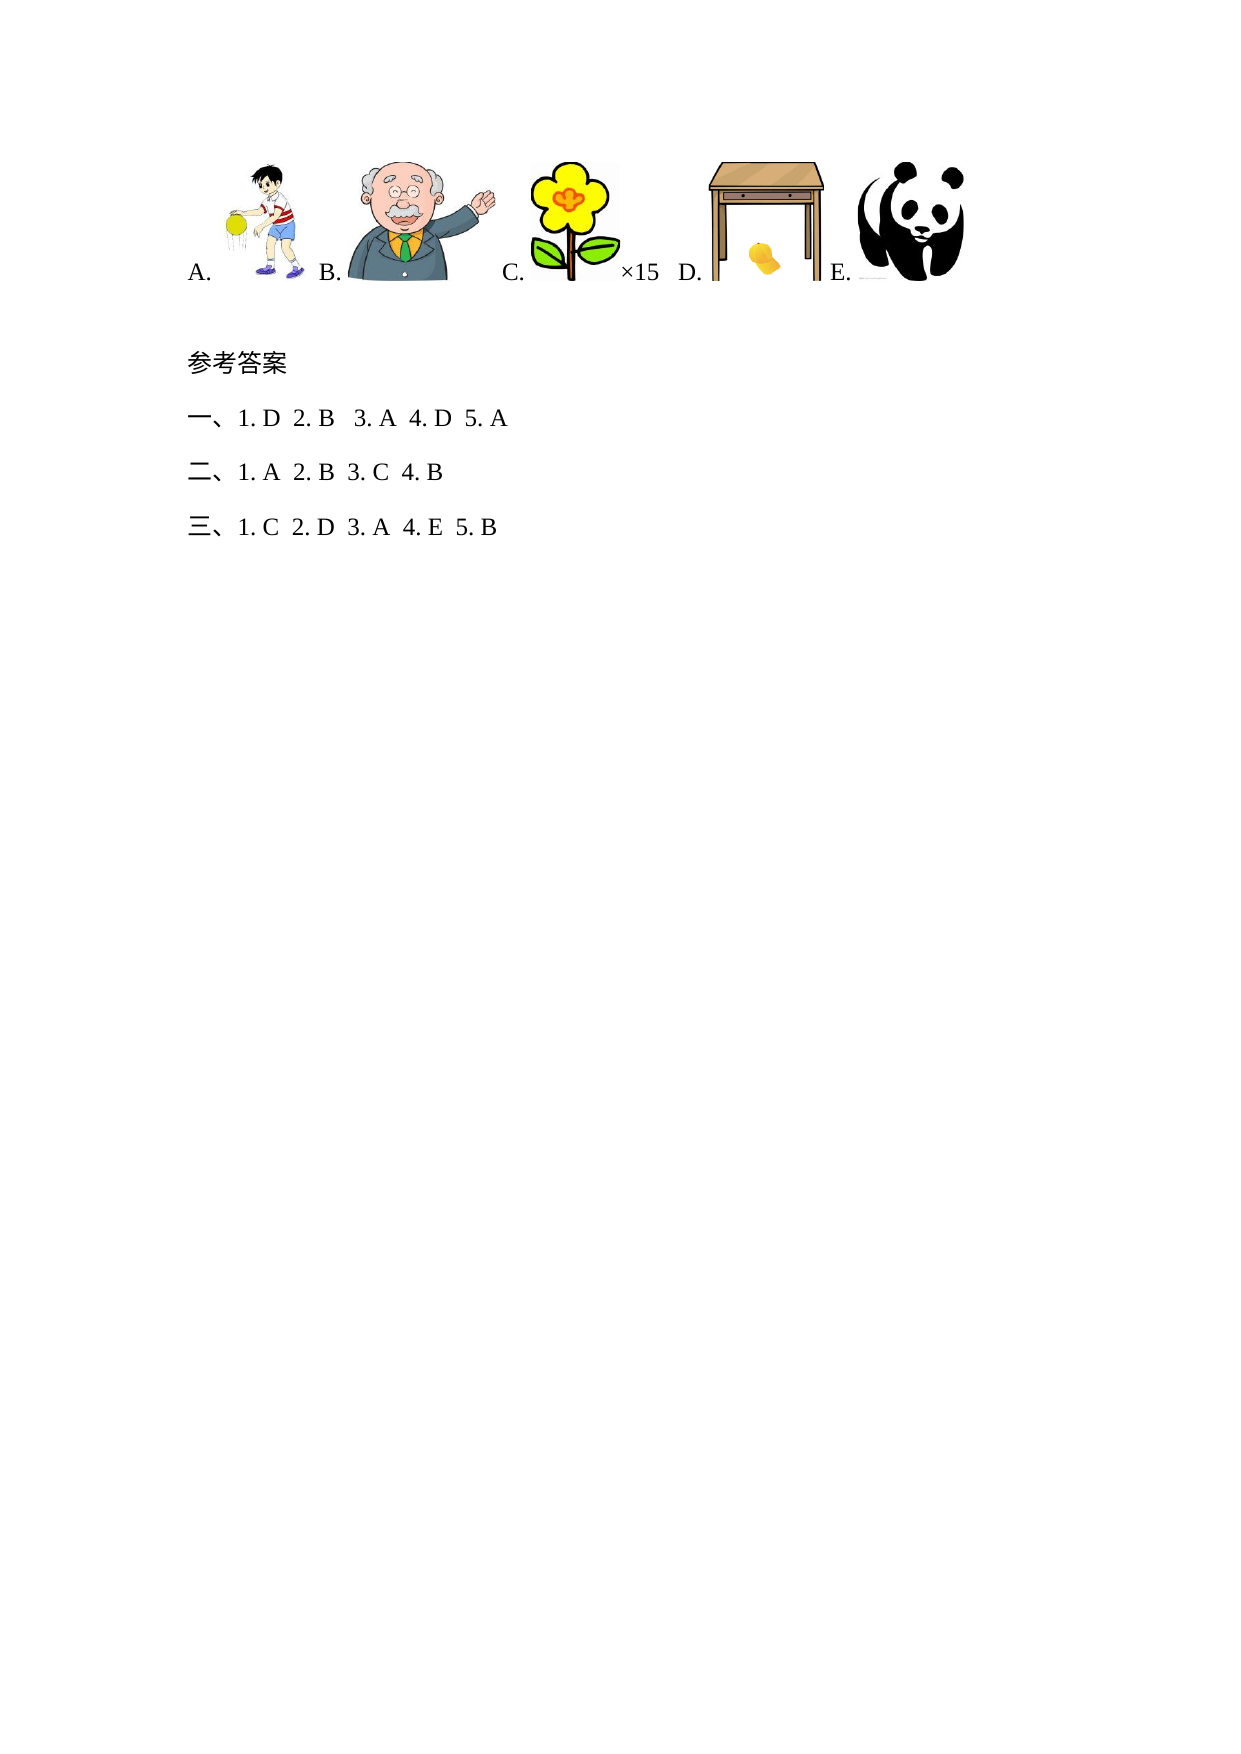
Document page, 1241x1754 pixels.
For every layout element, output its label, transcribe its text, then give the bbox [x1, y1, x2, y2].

text 二、1. A 2. B 3. C 4. B [187, 452, 1053, 488]
picture [857, 162, 964, 281]
picture [708, 162, 824, 281]
picture [531, 162, 621, 281]
picture [347, 162, 496, 281]
text 一、1. D 2. B 3. A 4. D 5. A [187, 397, 1053, 434]
text 三、1. C 2. D 3. A 4. E 5. B [187, 506, 1053, 542]
text 参考答案 [187, 343, 1053, 379]
picture [218, 162, 313, 281]
